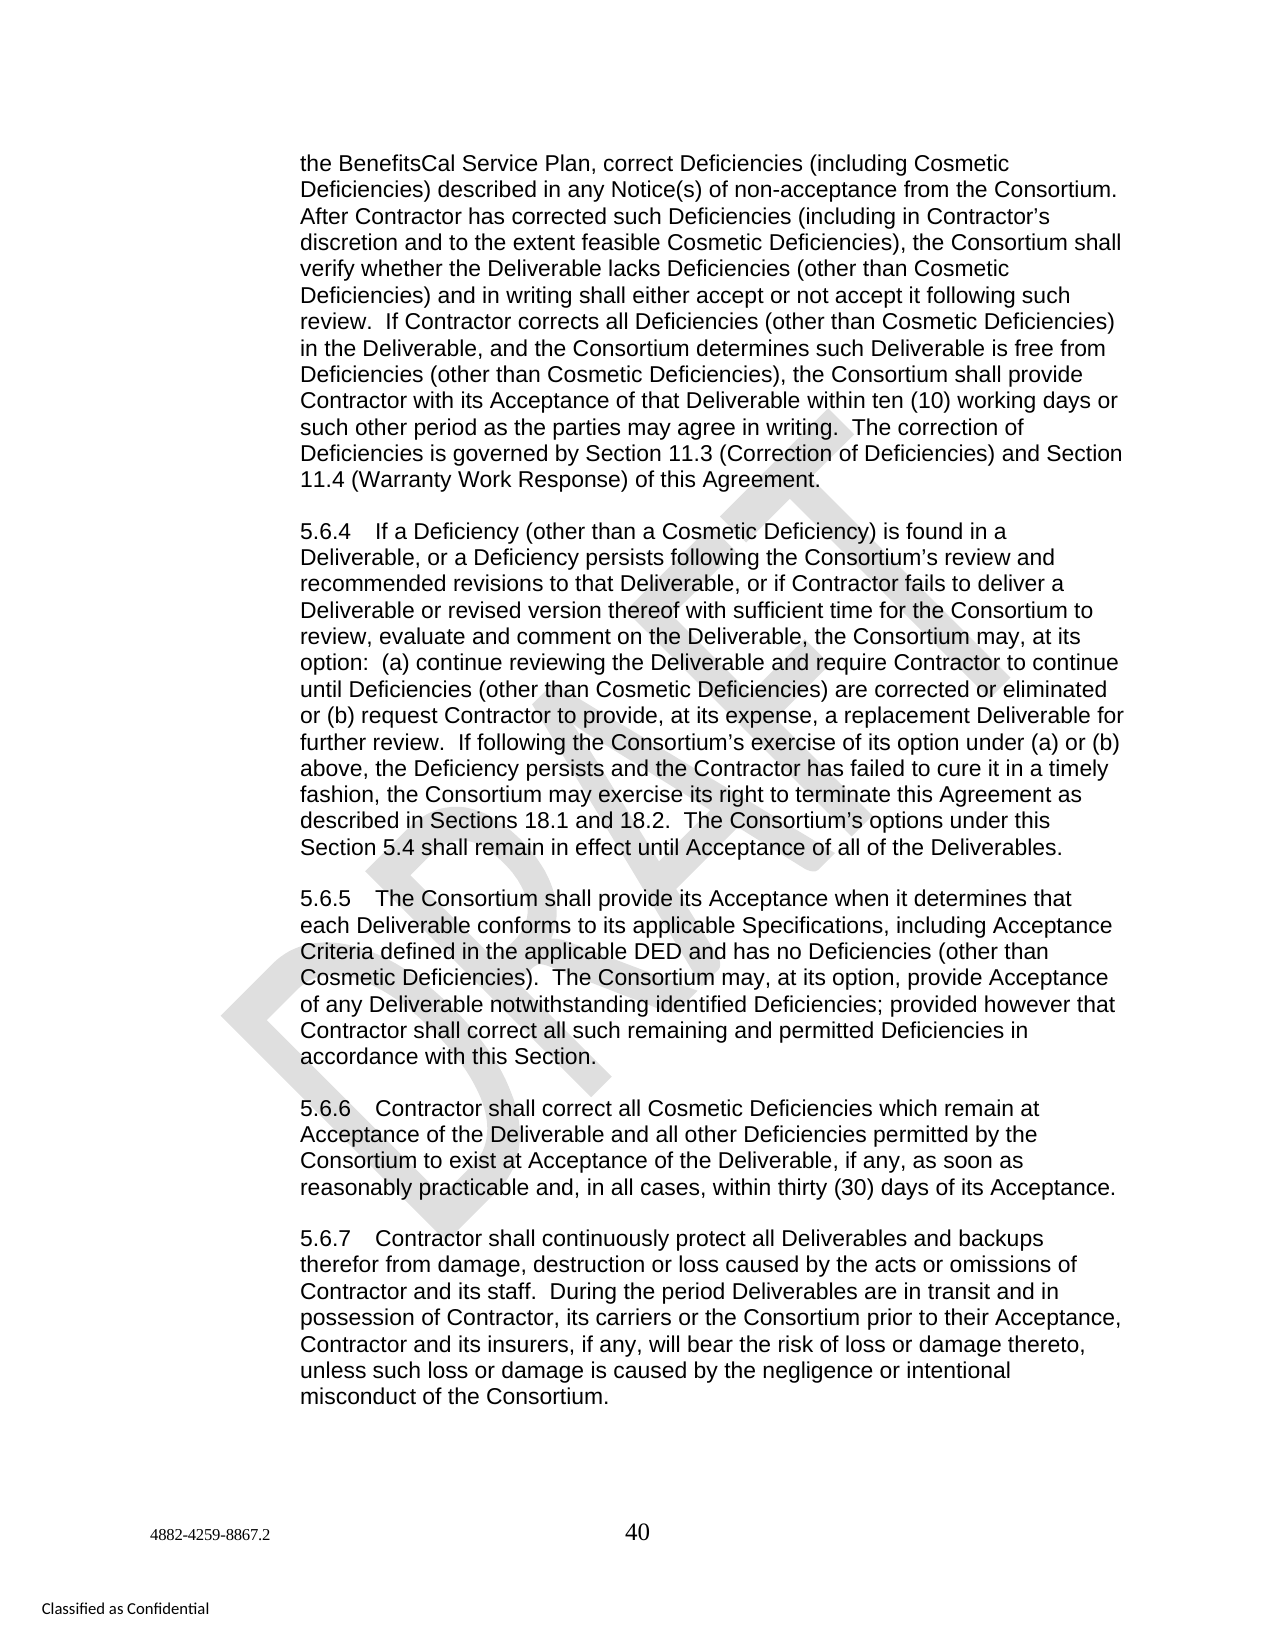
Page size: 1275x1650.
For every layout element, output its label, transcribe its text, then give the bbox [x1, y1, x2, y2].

text The Consortium shall provide its Acceptance when it determines that each Deliverable conforms to its applicable Specifications, including Acceptance Criteria defined in the applicable DED and has no Deficiencies (other than Cosmetic Deficiencies). The Consortium may, at its option, provide Acceptance of any Deliverable notwithstanding identified Deficiencies; provided however that Contractor shall correct all such remaining and permitted Deficiencies in accordance with this Section. [300, 885, 1125, 1070]
text If a Deficiency (other than a Cosmetic Deficiency) is found in a Deliverable, or a Deficiency persists following the Consortium’s review and recommended revisions to that Deliverable, or if Contractor fails to deliver a Deliverable or revised version thereof with sufficient time for the Consortium to review, evaluate and comment on the Deliverable, the Consortium may, at its option: (a) continue reviewing the Deliverable and require Contractor to continue until Deficiencies (other than Cosmetic Deficiencies) are corrected or eliminated or (b) request Contractor to provide, at its expense, a replacement Deliverable for further review. If following the Consortium’s exercise of its option under (a) or (b) above, the Deficiency persists and the Contractor has failed to cure it in a timely fashion, the Consortium may exercise its right to terminate this Agreement as described in Sections 18.1 and 18.2. The Consortium’s options under this Section 5.4 shall remain in effect until Acceptance of all of the Deliverables. [300, 518, 1125, 860]
text Contractor shall correct all Cosmetic Deficiencies which remain at Acceptance of the Deliverable and all other Deficiencies permitted by the Consortium to exist at Acceptance of the Deliverable, if any, as soon as reasonably practicable and, in all cases, within thirty (30) days of its Acceptance. [300, 1095, 1125, 1200]
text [300, 150, 1125, 493]
text Contractor shall continuously protect all Deliverables and backups therefor from damage, destruction or loss caused by the acts or omissions of Contractor and its staff. During the period Deliverables are in transit and in possession of Contractor, its carriers or the Consortium prior to their Acceptance, Contractor and its insurers, if any, will bear the risk of loss or damage thereto, unless such loss or damage is caused by the negligence or intentional misconduct of the Consortium. [300, 1225, 1125, 1409]
